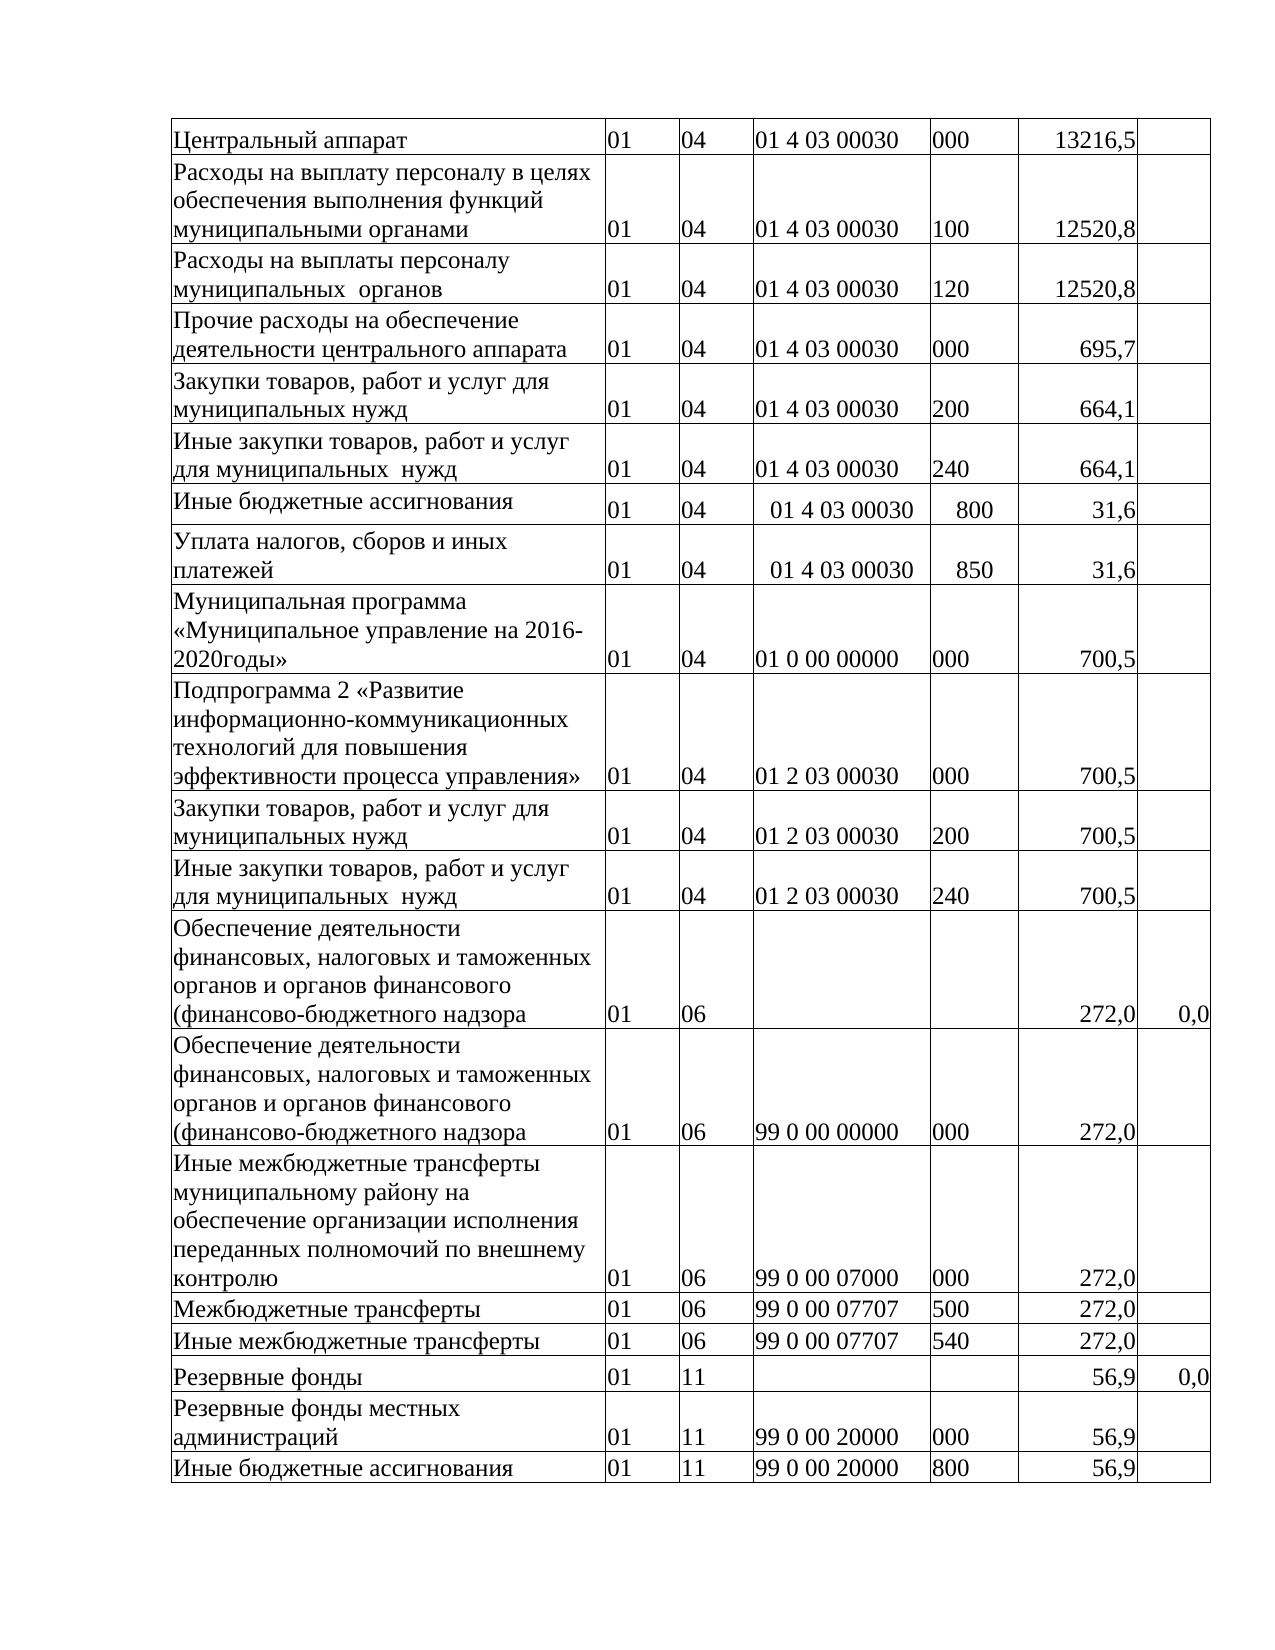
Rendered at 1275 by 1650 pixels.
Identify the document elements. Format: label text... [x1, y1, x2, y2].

table_cell 04 [680, 851, 753, 910]
table_cell 13216,5 [1019, 119, 1137, 154]
table_cell 99 0 00 07707 [754, 1324, 930, 1354]
table_cell 56,9 [1019, 1452, 1137, 1482]
table_cell 695,7 [1019, 304, 1137, 363]
table_cell [1138, 525, 1210, 583]
table_cell [754, 911, 930, 1028]
table_cell 01 [606, 791, 679, 850]
table_cell [1138, 791, 1210, 850]
table_cell 01 4 03 00030 [754, 484, 930, 523]
table_cell 01 [606, 1029, 679, 1145]
table_cell [1138, 155, 1210, 243]
table_cell 700,5 [1019, 585, 1137, 672]
table_cell 01 [606, 424, 679, 483]
table_cell Закупки товаров, работ и услуг для муниципальных нужд [172, 364, 605, 423]
table_cell 240 [931, 851, 1018, 910]
table_cell 01 [606, 851, 679, 910]
table_cell 04 [680, 155, 753, 243]
table_cell 01 [606, 155, 679, 243]
table_cell 664,1 [1019, 424, 1137, 483]
table_cell Центральный аппарат [172, 119, 605, 154]
table_cell [1138, 851, 1210, 910]
table_cell Иные межбюджетные трансферты муниципальному району на обеспечение организации исполнения переданных полномочий по внешнему контролю [172, 1146, 605, 1292]
table_cell 99 0 00 20000 [754, 1392, 930, 1451]
table_cell 11 [680, 1356, 753, 1391]
table_cell 04 [680, 791, 753, 850]
table_cell 700,5 [1019, 791, 1137, 850]
table_cell 000 [931, 585, 1018, 672]
table_cell Иные закупки товаров, работ и услуг для муниципальных нужд [172, 424, 605, 483]
table_cell Муниципальная программа «Муниципальное управление на 2016-2020годы» [172, 585, 605, 672]
table_cell 000 [931, 119, 1018, 154]
table_cell 01 [606, 1324, 679, 1354]
table_cell 700,5 [1019, 674, 1137, 790]
table_cell [1138, 424, 1210, 483]
table_cell Иные закупки товаров, работ и услуг для муниципальных нужд [172, 851, 605, 910]
table_cell 01 [606, 364, 679, 423]
table_cell 01 4 03 00030 [754, 364, 930, 423]
table_cell 01 [606, 1392, 679, 1451]
table_cell 240 [931, 424, 1018, 483]
table_cell Обеспечение деятельности финансовых, налоговых и таможенных органов и органов финансового (финансово-бюджетного надзора [172, 1029, 605, 1145]
table_cell [1138, 304, 1210, 363]
table_cell 01 [606, 585, 679, 672]
table_cell 01 [606, 1452, 679, 1482]
table_cell 99 0 00 07000 [754, 1146, 930, 1292]
table_cell 100 [931, 155, 1018, 243]
table_cell 04 [680, 484, 753, 523]
table_cell 06 [680, 1029, 753, 1145]
table_cell 540 [931, 1324, 1018, 1354]
table_cell 99 0 00 07707 [754, 1293, 930, 1323]
table_cell 04 [680, 119, 753, 154]
table_cell 99 0 00 00000 [754, 1029, 930, 1145]
table_cell 06 [680, 1146, 753, 1292]
table_cell 01 [606, 1356, 679, 1391]
table_cell 56,9 [1019, 1392, 1137, 1451]
table_cell 01 4 03 00030 [754, 424, 930, 483]
table_cell 04 [680, 525, 753, 583]
table_cell 11 [680, 1452, 753, 1482]
table_cell Уплата налогов, сборов и иных платежей [172, 525, 605, 583]
table_cell 01 4 03 00030 [754, 304, 930, 363]
table_cell Подпрограмма 2 «Развитие информационно-коммуникационных технологий для повышения эффективности процесса управления» [172, 674, 605, 790]
table_cell [1138, 244, 1210, 303]
table_cell [754, 1356, 930, 1391]
table_cell 272,0 [1019, 1146, 1137, 1292]
table_cell 01 [606, 119, 679, 154]
table_cell 01 [606, 304, 679, 363]
table_cell 01 4 03 00030 [754, 244, 930, 303]
table_cell Иные бюджетные ассигнования [172, 484, 605, 523]
table_cell 800 [931, 484, 1018, 523]
table_cell 01 0 00 00000 [754, 585, 930, 672]
table_cell 06 [680, 1293, 753, 1323]
table_cell 31,6 [1019, 525, 1137, 583]
table_cell Расходы на выплату персоналу в целях обеспечения выполнения функций муниципальными органами [172, 155, 605, 243]
table_cell Резервные фонды местных администраций [172, 1392, 605, 1451]
table_cell [1138, 1293, 1210, 1323]
table_cell [1138, 1146, 1210, 1292]
table_cell Закупки товаров, работ и услуг для муниципальных нужд [172, 791, 605, 850]
table_cell [1138, 1324, 1210, 1354]
table_cell Резервные фонды [172, 1356, 605, 1391]
table_cell 500 [931, 1293, 1018, 1323]
table_cell 272,0 [1019, 1324, 1137, 1354]
table_cell 200 [931, 364, 1018, 423]
table_cell 000 [931, 1029, 1018, 1145]
table_cell 200 [931, 791, 1018, 850]
table_cell [1138, 364, 1210, 423]
table_cell 01 [606, 244, 679, 303]
table_cell 04 [680, 364, 753, 423]
table_cell 31,6 [1019, 484, 1137, 523]
table_cell 0,0 [1138, 911, 1210, 1028]
table_cell 000 [931, 674, 1018, 790]
table_cell 700,5 [1019, 851, 1137, 910]
table_cell 272,0 [1019, 1029, 1137, 1145]
table_cell 12520,8 [1019, 244, 1137, 303]
table_cell Межбюджетные трансферты [172, 1293, 605, 1323]
table_cell 01 2 03 00030 [754, 791, 930, 850]
table_cell 11 [680, 1392, 753, 1451]
table_cell 06 [680, 911, 753, 1028]
table_cell 01 4 03 00030 [754, 119, 930, 154]
table_cell 272,0 [1019, 911, 1137, 1028]
table_cell [1138, 585, 1210, 672]
table_cell [1138, 674, 1210, 790]
table_cell 800 [931, 1452, 1018, 1482]
table_cell 04 [680, 244, 753, 303]
table_cell [1138, 484, 1210, 523]
table_cell 01 [606, 484, 679, 523]
table_cell 06 [680, 1324, 753, 1354]
table_cell 01 4 03 00030 [754, 155, 930, 243]
table_cell 272,0 [1019, 1293, 1137, 1323]
table_cell 01 2 03 00030 [754, 851, 930, 910]
table_cell 120 [931, 244, 1018, 303]
table_cell 01 2 03 00030 [754, 674, 930, 790]
table_cell 01 [606, 1146, 679, 1292]
table_cell 04 [680, 585, 753, 672]
table_cell Иные межбюджетные трансферты [172, 1324, 605, 1354]
table_cell 000 [931, 1392, 1018, 1451]
table_cell Прочие расходы на обеспечение деятельности центрального аппарата [172, 304, 605, 363]
table_cell 850 [931, 525, 1018, 583]
table_cell 01 [606, 674, 679, 790]
table_cell 0,0 [1138, 1356, 1210, 1391]
table_cell [1138, 1452, 1210, 1482]
table_cell 01 [606, 1293, 679, 1323]
table_cell 04 [680, 674, 753, 790]
table_cell 01 4 03 00030 [754, 525, 930, 583]
table_cell 12520,8 [1019, 155, 1137, 243]
table_cell [931, 1356, 1018, 1391]
table_cell 664,1 [1019, 364, 1137, 423]
table_cell [1138, 119, 1210, 154]
table_cell Обеспечение деятельности финансовых, налоговых и таможенных органов и органов финансового (финансово-бюджетного надзора [172, 911, 605, 1028]
table_cell 99 0 00 20000 [754, 1452, 930, 1482]
table_cell 04 [680, 424, 753, 483]
table_cell [1138, 1392, 1210, 1451]
table_cell 01 [606, 525, 679, 583]
table_cell [1138, 1029, 1210, 1145]
table_cell 04 [680, 304, 753, 363]
table_cell Иные бюджетные ассигнования [172, 1452, 605, 1482]
table_cell [931, 911, 1018, 1028]
table_cell 01 [606, 911, 679, 1028]
table_cell Расходы на выплаты персоналу муниципальных органов [172, 244, 605, 303]
table_cell 000 [931, 304, 1018, 363]
table_cell 000 [931, 1146, 1018, 1292]
table_cell 56,9 [1019, 1356, 1137, 1391]
